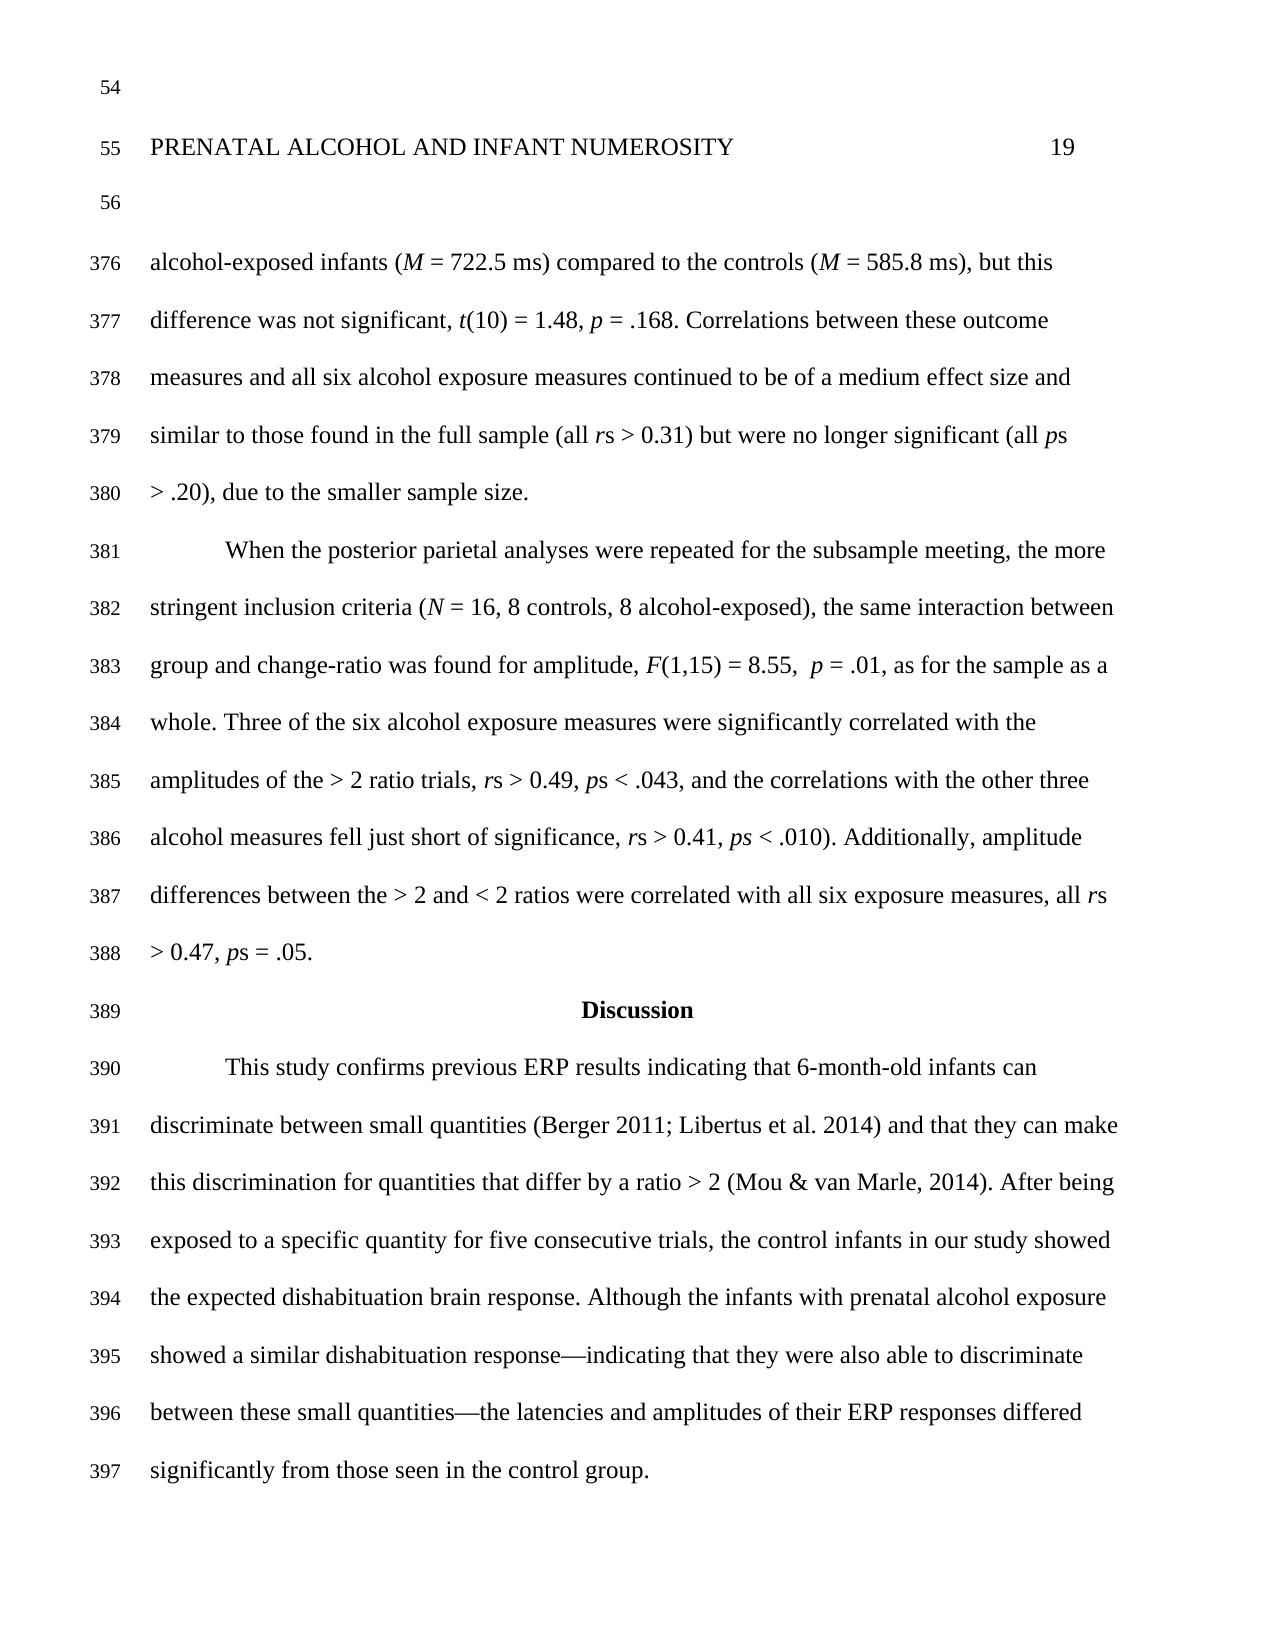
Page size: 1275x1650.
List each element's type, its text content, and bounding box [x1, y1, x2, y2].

text This study confirms previous ERP results indicating that 6-month-old infants can discriminate between small quantities (Berger 2011; Libertus et al. 2014) and that they can make this discrimination for quantities that differ by a ratio > 2 (Mou & van Marle, 2014). After being exposed to a specific quantity for five consecutive trials, the control infants in our study showed the expected dishabituation brain response. Although the infants with prenatal alcohol exposure showed a similar dishabituation response—indicating that they were also able to discriminate between these small quantities—the latencies and amplitudes of their ERP responses differed significantly from those seen in the control group. [150, 1052, 1125, 1484]
subtitle Discussion [150, 995, 1125, 1024]
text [150, 247, 1125, 506]
text When the posterior parietal analyses were repeated for the subsample meeting, the more stringent inclusion criteria (N = 16, 8 controls, 8 alcohol-exposed), the same interaction between group and change-ratio was found for amplitude, F(1,15) = 8.55, p = .01, as for the sample as a whole. Three of the six alcohol exposure measures were significantly correlated with the amplitudes of the > 2 ratio trials, rs > 0.49, ps < .043, and the correlations with the other three alcohol measures fell just short of significance, rs > 0.41, ps < .010). Additionally, amplitude differences between the > 2 and < 2 ratios were correlated with all six exposure measures, all rs > 0.47, ps = .05. [150, 535, 1125, 966]
